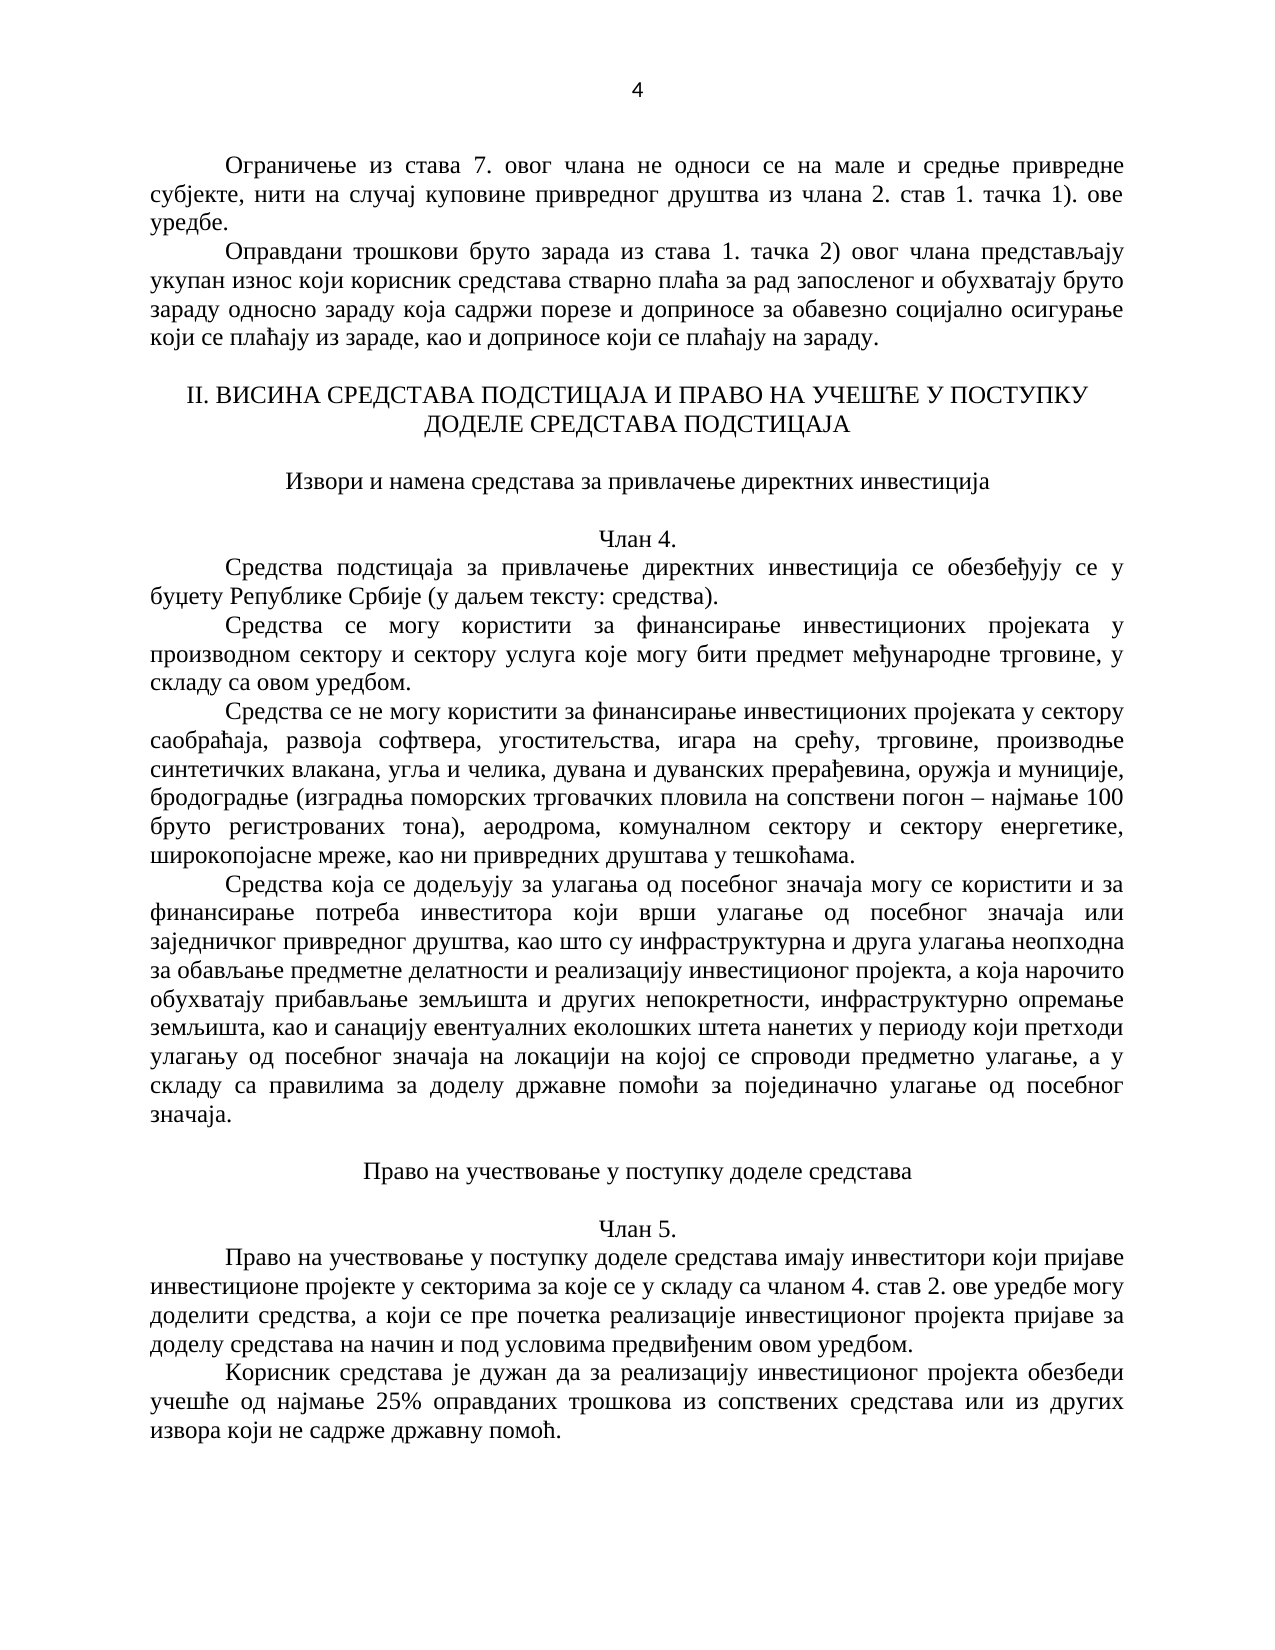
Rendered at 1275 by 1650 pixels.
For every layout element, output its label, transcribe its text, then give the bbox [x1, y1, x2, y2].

text Право на учествовање у поступку доделе средстава имају инвеститори који пријаве инвестиционе пројекте у секторима за које се у складу са чланом 4. став 2. ове уредбе могу доделити средства, а који се пре почетка реализације инвестиционог пројекта пријаве за доделу средстава на начин и под условима предвиђеним овом уредбом. [150, 1242, 1125, 1357]
text Извори и намена средстава за привлачење директних инвестиција [150, 466, 1125, 495]
text Члан 4. [150, 524, 1125, 552]
text Средства која се додељују за улагања од посебног значаја могу се користити и за финансирање потреба инвеститора који врши улагање од посебног значаја или заједничког привредног друштва, као што су инфраструктурна и друга улагања неопходна за обављање предметне делатности и реализацију инвестиционог пројекта, а која нарочито обухватају прибављање земљишта и других непокретности, инфраструктурно опремање земљишта, као и санацију евентуалних еколошких штета нанетих у периоду који претходи улагању од посебног значаја на локацији на којој се спроводи предметно улагање, а у складу са правилима за доделу државне помоћи за појединачно улагање од посебног значаја. [150, 869, 1125, 1127]
text Право на учествовање у поступку доделе средстава [150, 1156, 1125, 1185]
text Члан 5. [150, 1214, 1125, 1242]
text Оправдани трошкови бруто зарада из става 1. тачка 2) овог члана представљају укупан износ који корисник средстава стварно плаћа за рад запосленог и обухватају бруто зараду односно зараду која садржи порезе и доприносе за обавезно социјално осигурање који се плаћају из зараде, као и доприносе који се плаћају на зараду. [150, 236, 1125, 351]
text Ограничење из става 7. овог члана не односи се на мале и средње привредне субјекте, нити на случај куповине привредног друштва из члана 2. став 1. тачка 1). ове уредбе. [150, 150, 1125, 236]
text Средства се не могу користити за финансирање инвестиционих пројеката у сектору саобраћаја, развоја софтвера, угоститељства, игара на срећу, трговине, производње синтетичких влакана, угља и челика, дувана и дуванских прерађевина, оружја и муниције, бродоградње (изградња поморских трговачких пловила на сопствени погон – најмање 100 бруто регистрованих тона), аеродрома, комуналном сектору и сектору енергетике, широкопојасне мреже, као ни привредних друштава у тешкоћама. [150, 696, 1125, 869]
text Средства се могу користити за финансирање инвестиционих пројеката у производном сектору и сектору услуга које могу бити предмет међународне трговине, у складу са овом уредбом. [150, 610, 1125, 696]
text Корисник средстава је дужан да за реализацију инвестиционог пројекта обезбеди учешће од најмање 25% оправданих трошкова из сопствених средстава или из других извора који не садрже државну помоћ. [150, 1357, 1125, 1444]
text Средства подстицаја за привлачење директних инвестиција се обезбеђују се у буџету Републике Србије (у даљем тексту: средства). [150, 552, 1125, 610]
text II. ВИСИНА СРЕДСТАВА ПОДСТИЦАЈА И ПРАВО НА УЧЕШЋЕ У ПОСТУПКУ ДОДЕЛЕ СРЕДСТАВА ПОДСТИЦАЈА [150, 380, 1125, 437]
